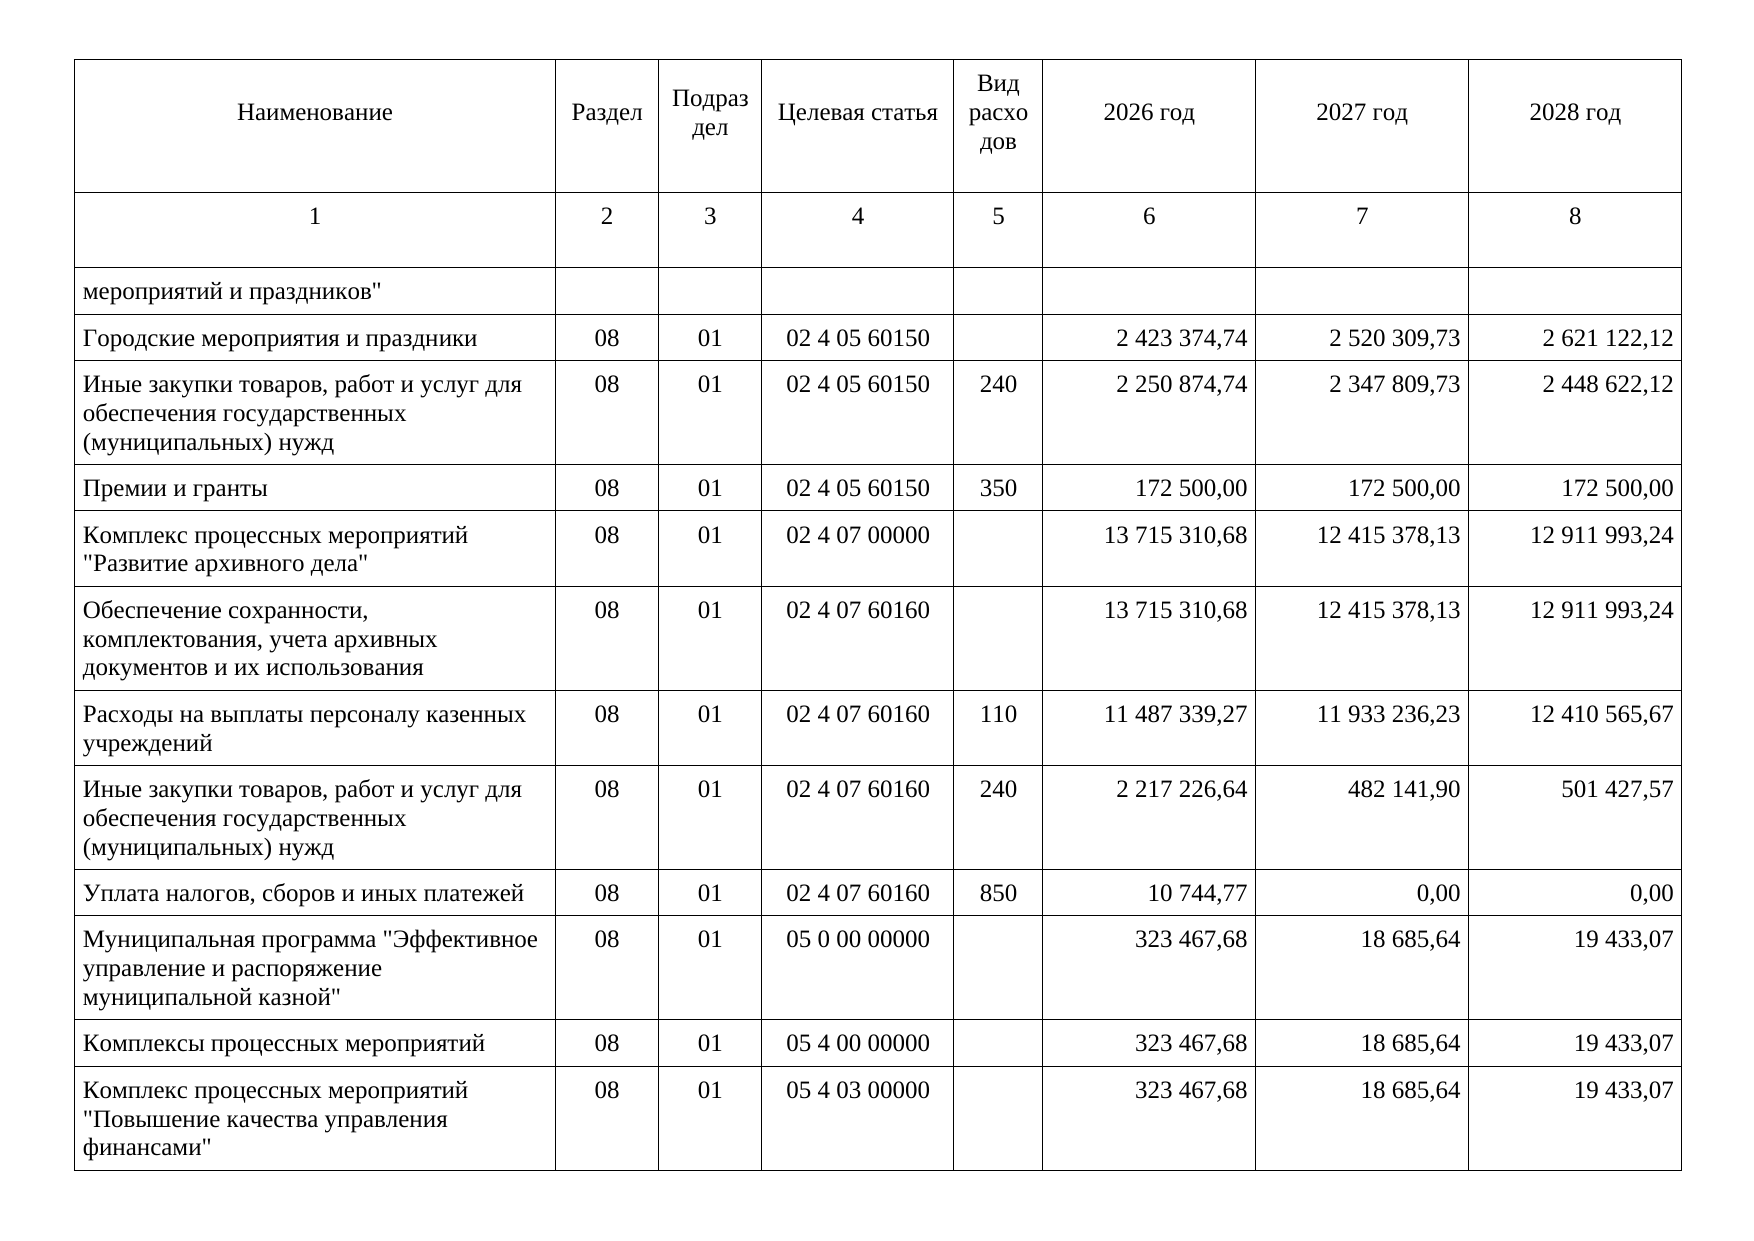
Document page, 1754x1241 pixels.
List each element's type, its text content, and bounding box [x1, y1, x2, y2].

table_header Подраздел [659, 60, 761, 192]
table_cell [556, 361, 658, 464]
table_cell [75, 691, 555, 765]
table_header Раздел [556, 60, 658, 192]
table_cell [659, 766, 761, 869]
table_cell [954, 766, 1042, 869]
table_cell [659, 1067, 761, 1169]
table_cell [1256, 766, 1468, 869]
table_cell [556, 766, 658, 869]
table_header 2028 год [1469, 60, 1681, 192]
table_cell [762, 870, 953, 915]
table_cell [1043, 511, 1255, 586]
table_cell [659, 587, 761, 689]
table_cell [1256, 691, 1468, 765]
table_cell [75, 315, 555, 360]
table_cell 4 [762, 193, 953, 267]
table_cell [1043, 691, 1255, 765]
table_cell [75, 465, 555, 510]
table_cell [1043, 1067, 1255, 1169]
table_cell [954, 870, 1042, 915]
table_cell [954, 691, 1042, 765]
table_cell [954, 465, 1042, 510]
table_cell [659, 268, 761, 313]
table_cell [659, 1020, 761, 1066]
table_cell 5 [954, 193, 1042, 267]
table_cell 6 [1043, 193, 1255, 267]
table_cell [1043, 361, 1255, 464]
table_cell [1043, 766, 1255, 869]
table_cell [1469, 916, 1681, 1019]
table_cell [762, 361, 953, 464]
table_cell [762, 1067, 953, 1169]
table_cell 1 [75, 193, 555, 267]
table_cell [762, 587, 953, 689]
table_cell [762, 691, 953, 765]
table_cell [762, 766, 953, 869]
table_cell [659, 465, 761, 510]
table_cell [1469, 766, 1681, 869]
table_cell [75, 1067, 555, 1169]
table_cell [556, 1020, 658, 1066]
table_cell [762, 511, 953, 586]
table_header Целевая статья [762, 60, 953, 192]
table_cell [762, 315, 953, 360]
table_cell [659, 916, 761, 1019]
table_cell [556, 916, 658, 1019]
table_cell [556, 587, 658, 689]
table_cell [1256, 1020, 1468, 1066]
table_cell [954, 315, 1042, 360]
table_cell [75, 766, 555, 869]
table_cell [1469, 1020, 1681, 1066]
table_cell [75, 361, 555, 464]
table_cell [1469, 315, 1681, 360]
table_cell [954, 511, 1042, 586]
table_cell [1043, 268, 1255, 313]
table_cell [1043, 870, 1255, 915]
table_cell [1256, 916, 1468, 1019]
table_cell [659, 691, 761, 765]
table_cell 7 [1256, 193, 1468, 267]
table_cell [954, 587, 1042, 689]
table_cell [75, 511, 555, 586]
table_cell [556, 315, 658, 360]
table_cell 2 [556, 193, 658, 267]
table_cell 8 [1469, 193, 1681, 267]
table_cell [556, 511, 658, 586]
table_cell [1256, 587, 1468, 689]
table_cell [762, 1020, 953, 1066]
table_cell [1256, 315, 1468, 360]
table_header Наименование [75, 60, 555, 192]
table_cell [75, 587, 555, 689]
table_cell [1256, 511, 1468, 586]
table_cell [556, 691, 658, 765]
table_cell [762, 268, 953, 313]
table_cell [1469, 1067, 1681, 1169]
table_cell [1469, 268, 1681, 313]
table_cell 3 [659, 193, 761, 267]
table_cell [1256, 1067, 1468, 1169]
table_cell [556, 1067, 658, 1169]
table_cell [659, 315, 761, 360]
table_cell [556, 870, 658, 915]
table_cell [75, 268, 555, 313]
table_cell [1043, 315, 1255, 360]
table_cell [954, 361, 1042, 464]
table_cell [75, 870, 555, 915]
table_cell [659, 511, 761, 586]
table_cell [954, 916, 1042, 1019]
table_header 2026 год [1043, 60, 1255, 192]
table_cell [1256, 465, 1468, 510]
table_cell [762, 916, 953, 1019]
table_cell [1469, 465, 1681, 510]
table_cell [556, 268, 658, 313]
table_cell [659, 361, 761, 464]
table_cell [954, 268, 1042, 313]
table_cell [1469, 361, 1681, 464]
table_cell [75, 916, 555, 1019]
table_header 2027 год [1256, 60, 1468, 192]
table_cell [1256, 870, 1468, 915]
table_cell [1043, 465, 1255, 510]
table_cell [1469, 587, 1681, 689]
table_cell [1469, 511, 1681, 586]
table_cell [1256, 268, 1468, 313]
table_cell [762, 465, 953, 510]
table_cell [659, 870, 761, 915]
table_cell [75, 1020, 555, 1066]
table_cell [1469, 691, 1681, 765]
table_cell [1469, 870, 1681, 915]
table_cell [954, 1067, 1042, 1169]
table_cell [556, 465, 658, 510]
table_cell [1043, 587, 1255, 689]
table_header Вид расходов [954, 60, 1042, 192]
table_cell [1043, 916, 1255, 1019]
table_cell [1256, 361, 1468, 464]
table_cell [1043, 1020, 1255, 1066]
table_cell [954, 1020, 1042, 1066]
